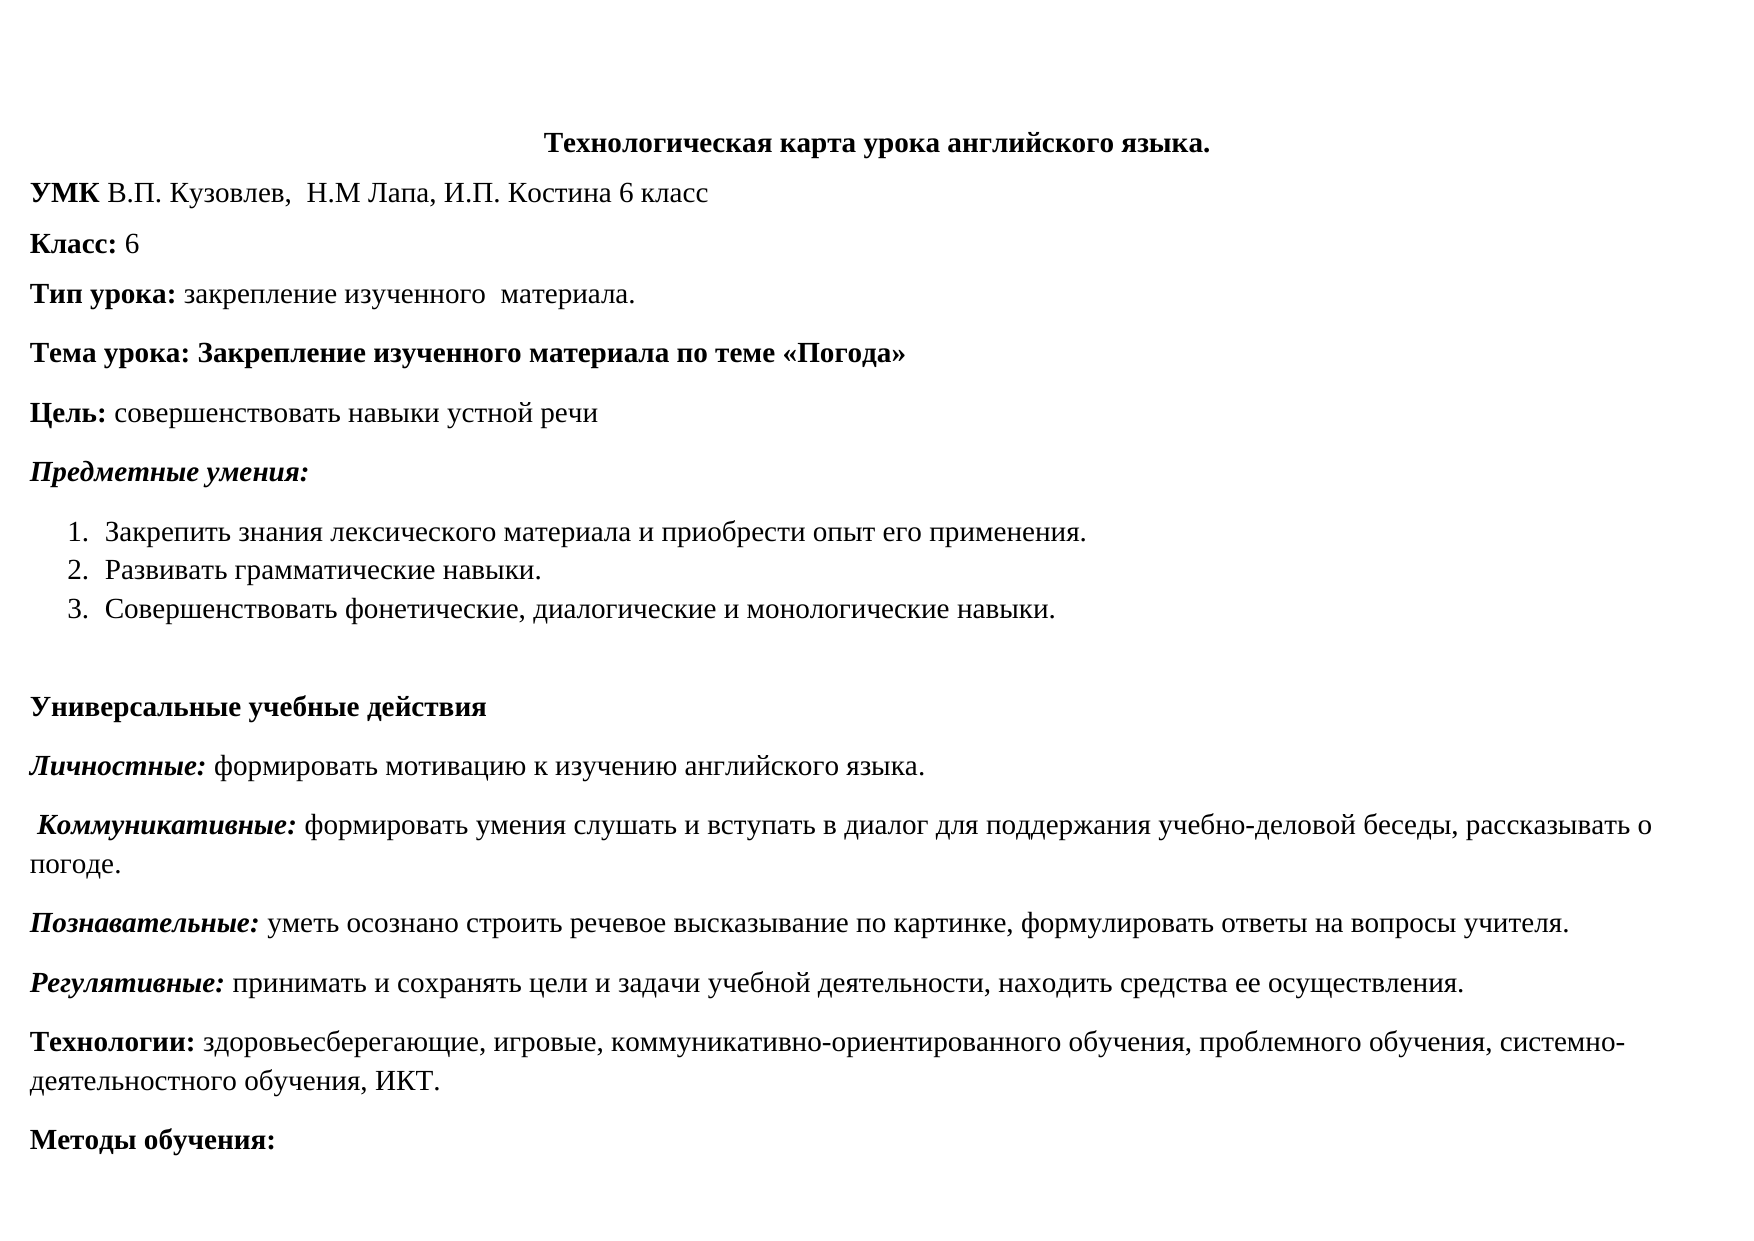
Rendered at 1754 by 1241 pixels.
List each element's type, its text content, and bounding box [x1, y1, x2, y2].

text УМК В.П. Кузовлев, Н.М Лапа, И.П. Костина 6 класс [29, 176, 1724, 209]
list Совершенствовать фонетические, диалогические и монологические навыки. [67, 591, 1724, 624]
text Класс: 6 [29, 226, 1724, 259]
text Регулятивные: принимать и сохранять цели и задачи учебной деятельности, находить средства ее осуществления. [29, 965, 1724, 998]
text Тип урока: закрепление изученного материала. [29, 276, 1724, 310]
text Тема урока: Закрепление изученного материала по теме «Погода» [29, 336, 1724, 369]
text Технологическая карта урока английского языка. [29, 125, 1724, 159]
text Предметные умения: [29, 454, 1724, 488]
text Личностные: формировать мотивацию к изучению английского языка. [29, 748, 1724, 782]
list Развивать грамматические навыки. [67, 552, 1724, 586]
text Технологии: здоровьесберегающие, игровые, коммуникативно-ориентированного обучения, проблемного обучения, системно-деятельностного обучения, ИКТ. [29, 1024, 1724, 1096]
text Методы обучения: [29, 1122, 1724, 1156]
text Цель: совершенствовать навыки устной речи [29, 395, 1724, 428]
list Закрепить знания лексического материала и приобрести опыт его применения. [67, 514, 1724, 547]
text Познавательные: уметь осознано строить речевое высказывание по картинке, формулировать ответы на вопросы учителя. [29, 905, 1724, 939]
text Универсальные учебные действия [29, 689, 1724, 722]
text Коммуникативные: формировать умения слушать и вступать в диалог для поддержания учебно-деловой беседы, рассказывать о погоде. [29, 807, 1724, 879]
